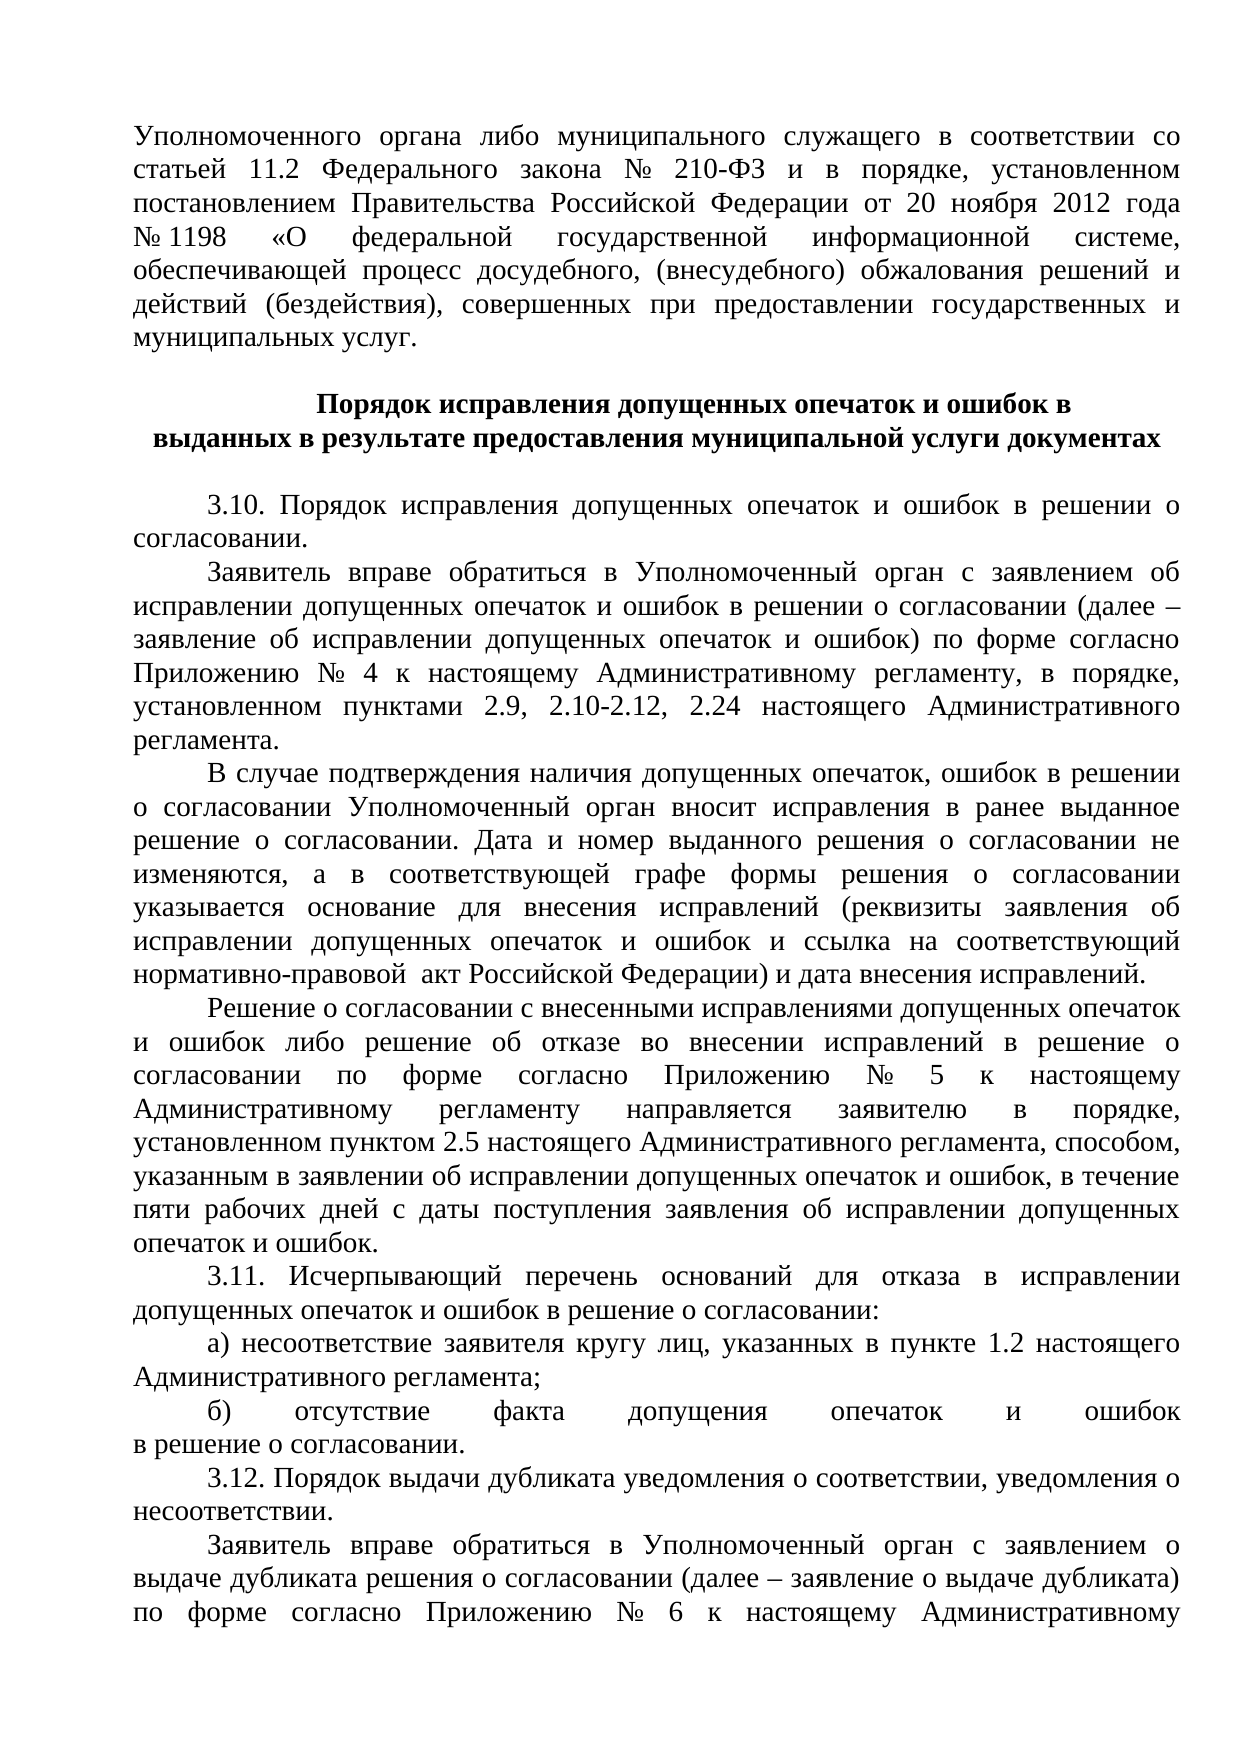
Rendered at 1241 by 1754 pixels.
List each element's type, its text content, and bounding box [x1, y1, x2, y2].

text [133, 118, 1181, 353]
text 3.10. Порядок исправления допущенных опечаток и ошибок в решении о согласовании. [133, 487, 1181, 554]
text Решение о согласовании с внесенными исправлениями допущенных опечаток и ошибок либо решение об отказе во внесении исправлений в решение о согласовании по форме согласно Приложению № 5 к настоящему Административному регламенту направляется заявителю в порядке, установленном пунктом 2.5 настоящего Административного регламента, способом, указанным в заявлении об исправлении допущенных опечаток и ошибок, в течение пяти рабочих дней с даты поступления заявления об исправлении допущенных опечаток и ошибок. [133, 990, 1181, 1258]
text 3.11. Исчерпывающий перечень оснований для отказа в исправлении допущенных опечаток и ошибок в решение о согласовании: [133, 1258, 1181, 1326]
text б) отсутствие факта допущения опечаток и ошибок в решение о согласовании. [133, 1393, 1181, 1460]
text 3.12. Порядок выдачи дубликата уведомления о соответствии, уведомления о несоответствии. [133, 1460, 1181, 1527]
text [133, 1527, 1181, 1627]
text В случае подтверждения наличия допущенных опечаток, ошибок в решении о согласовании Уполномоченный орган вносит исправления в ранее выданное решение о согласовании. Дата и номер выданного решения о согласовании не изменяются, а в соответствующей графе формы решения о согласовании указывается основание для внесения исправлений (реквизиты заявления об исправлении допущенных опечаток и ошибок и ссылка на соответствующий нормативно-правовой акт Российской Федерации) и дата внесения исправлений. [133, 755, 1181, 990]
text а) несоответствие заявителя кругу лиц, указанных в пункте 1.2 настоящего Административного регламента; [133, 1326, 1181, 1393]
text Заявитель вправе обратиться в Уполномоченный орган с заявлением об исправлении допущенных опечаток и ошибок в решении о согласовании (далее – заявление об исправлении допущенных опечаток и ошибок) по форме согласно Приложению № 4 к настоящему Административному регламенту, в порядке, установленном пунктами 2.9, 2.10-2.12, 2.24 настоящего Административного регламента. [133, 554, 1181, 755]
text Порядок исправления допущенных опечаток и ошибок в выданных в результате предоставления муниципальной услуги документах [133, 386, 1181, 453]
